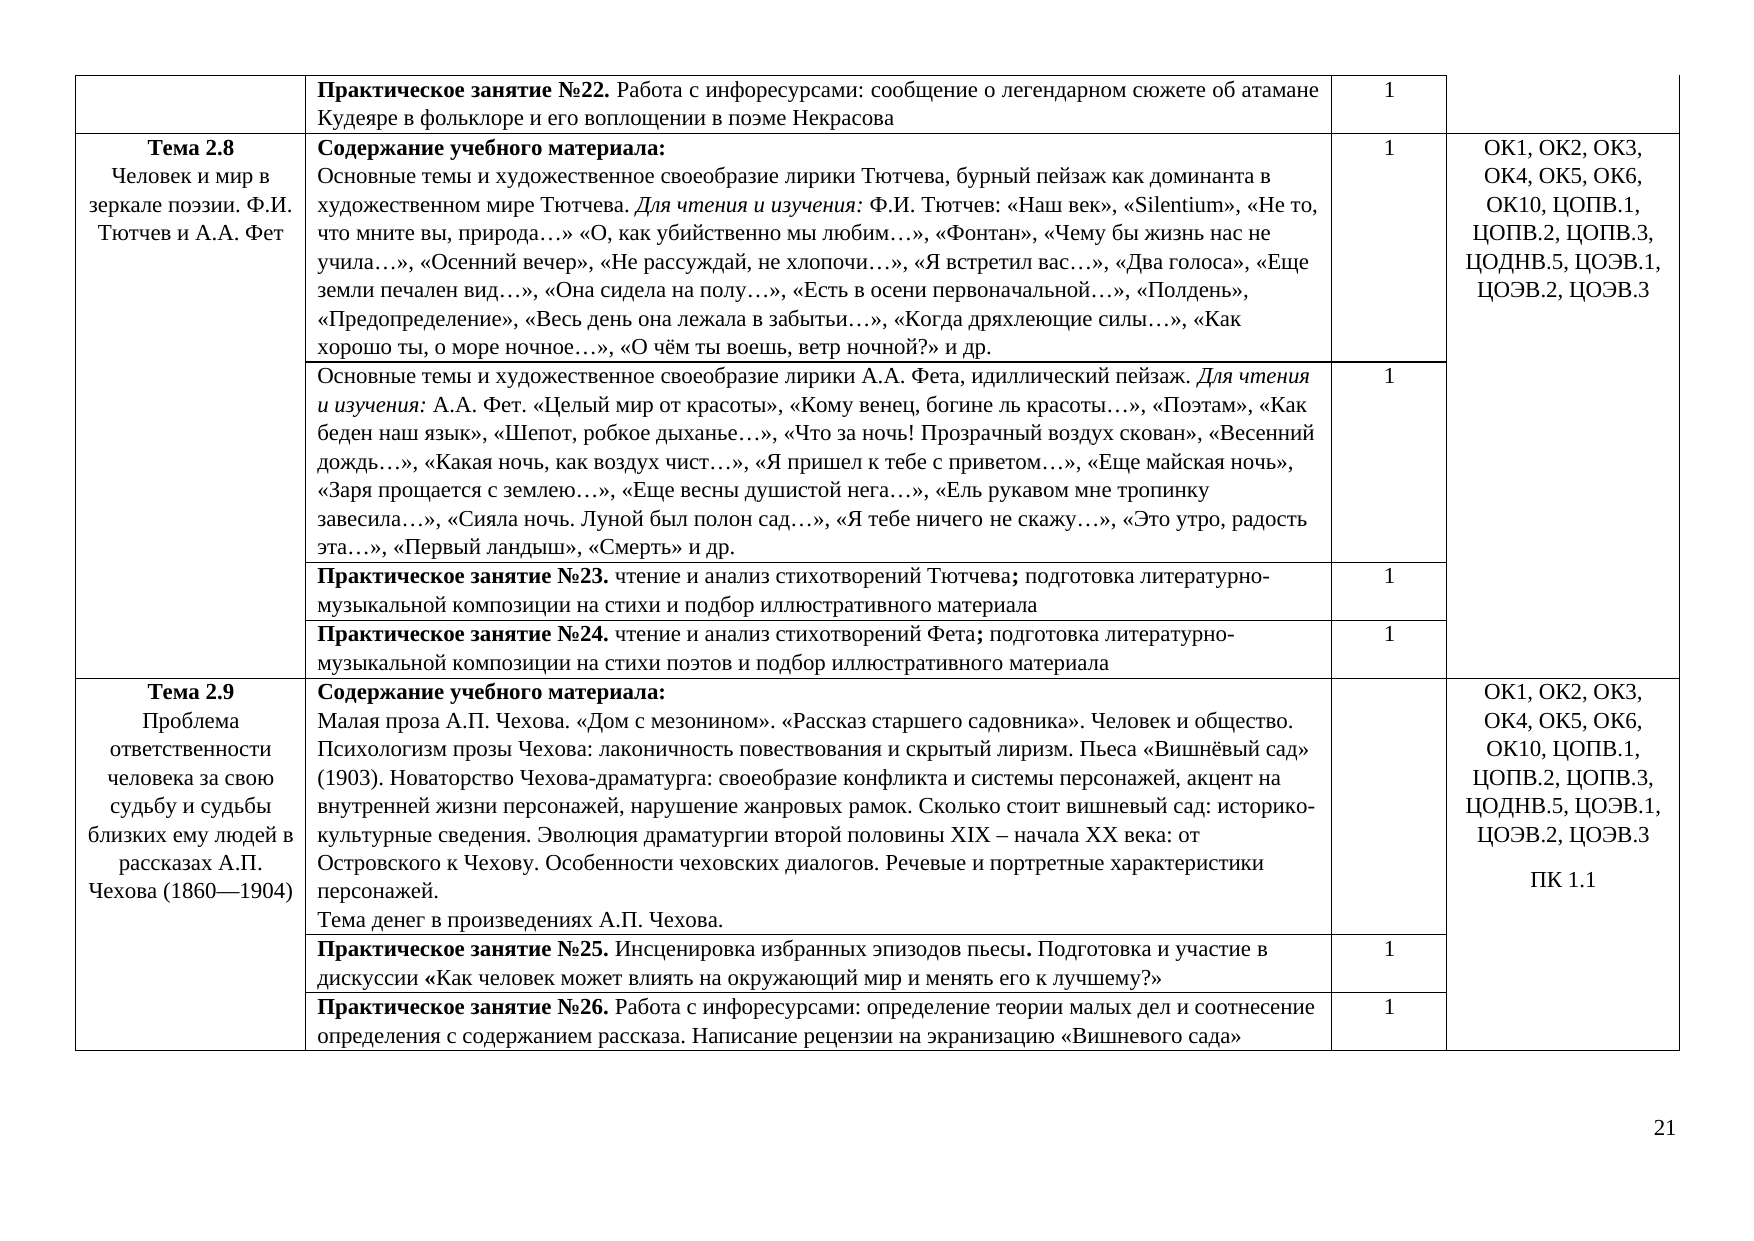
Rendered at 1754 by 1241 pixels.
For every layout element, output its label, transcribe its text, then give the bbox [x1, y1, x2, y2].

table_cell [1447, 679, 1679, 1050]
table_cell Практическое занятие №23. чтение и анализ стихотворений Тютчева; подготовка литературно-музыкальной композиции на стихи и подбор иллюстративного материала [306, 563, 1331, 619]
table_cell Содержание учебного материала: Малая проза А.П. Чехова. «Дом с мезонином». «Рассказ старшего садовника». Человек и общество. Психологизм прозы Чехова: лаконичность повествования и скрытый лиризм. Пьеса «Вишнёвый сад» (1903). Новаторство Чехова-драматурга: своеобразие конфликта и системы персонажей, акцент на внутренней жизни персонажей, нарушение жанровых рамок. Сколько стоит вишневый сад: историко-культурные сведения. Эволюция драматургии второй половины XIX – начала XX века: от Островского к Чехову. Особенности чеховских диалогов. Речевые и портретные характеристики персонажей. Тема денег в произведениях А.П. Чехова. [306, 679, 1331, 934]
table_cell 1 [1332, 621, 1446, 677]
table_cell [1332, 679, 1446, 934]
table_cell 1 [1332, 935, 1446, 992]
table_cell 1 [1332, 363, 1446, 562]
table_cell 1 [1332, 134, 1446, 361]
table_cell Практическое занятие №24. чтение и анализ стихотворений Фета; подготовка литературно-музыкальной композиции на стихи поэтов и подбор иллюстративного материала [306, 621, 1331, 677]
table_cell Практическое занятие №26. Работа с инфоресурсами: определение теории малых дел и соотнесение определения с содержанием рассказа. Написание рецензии на экранизацию «Вишневого сада» [306, 993, 1331, 1050]
table_cell 1 [1332, 993, 1446, 1050]
table_cell 1 [1332, 76, 1446, 133]
table_cell Тема 2.8 Человек и мир в зеркале поэзии. Ф.И. Тютчев и А.А. Фет [76, 134, 305, 677]
table_cell Тема 2.9 Проблема ответственности человека за свою судьбу и судьбы близких ему людей в рассказах А.П. Чехова (1860—1904) [76, 679, 305, 1050]
table_cell Содержание учебного материала: Основные темы и художественное своеобразие лирики Тютчева, бурный пейзаж как доминанта в художественном мире Тютчева. Для чтения и изучения: Ф.И. Тютчев: «Наш век», «Silentium», «Не то, что мните вы, природа…» «О, как убийственно мы любим…», «Фонтан», «Чему бы жизнь нас не учила…», «Осенний вечер», «Не рассуждай, не хлопочи…», «Я встретил вас…», «Два голоса», «Еще земли печален вид…», «Она сидела на полу…», «Есть в осени первоначальной…», «Полдень», «Предопределение», «Весь день она лежала в забытьи…», «Когда дряхлеющие силы…», «Как хорошо ты, о море ночное…», «О чём ты воешь, ветр ночной?» и др. [306, 134, 1331, 361]
table_cell Практическое занятие №25. Инсценировка избранных эпизодов пьесы. Подготовка и участие в дискуссии «Как человек может влиять на окружающий мир и менять его к лучшему?» [306, 935, 1331, 992]
table_cell Практическое занятие №22. Работа с инфоресурсами: сообщение о легендарном сюжете об атамане Кудеяре в фольклоре и его воплощении в поэме Некрасова [306, 76, 1331, 133]
table_cell Основные темы и художественное своеобразие лирики А.А. Фета, идиллический пейзаж. Для чтения и изучения: А.А. Фет. «Целый мир от красоты», «Кому венец, богине ль красоты…», «Поэтам», «Как беден наш язык», «Шепот, робкое дыханье…», «Что за ночь! Прозрачный воздух скован», «Весенний дождь…», «Какая ночь, как воздух чист…», «Я пришел к тебе с приветом…», «Еще майская ночь», «Заря прощается с землею…», «Еще весны душистой нега…», «Ель рукавом мне тропинку завесила…», «Сияла ночь. Луной был полон сад…», «Я тебе ничего не скажу…», «Это утро, радость эта…», «Первый ландыш», «Смерть» и др. [306, 363, 1331, 562]
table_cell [1447, 134, 1679, 677]
table_cell 1 [1332, 563, 1446, 619]
